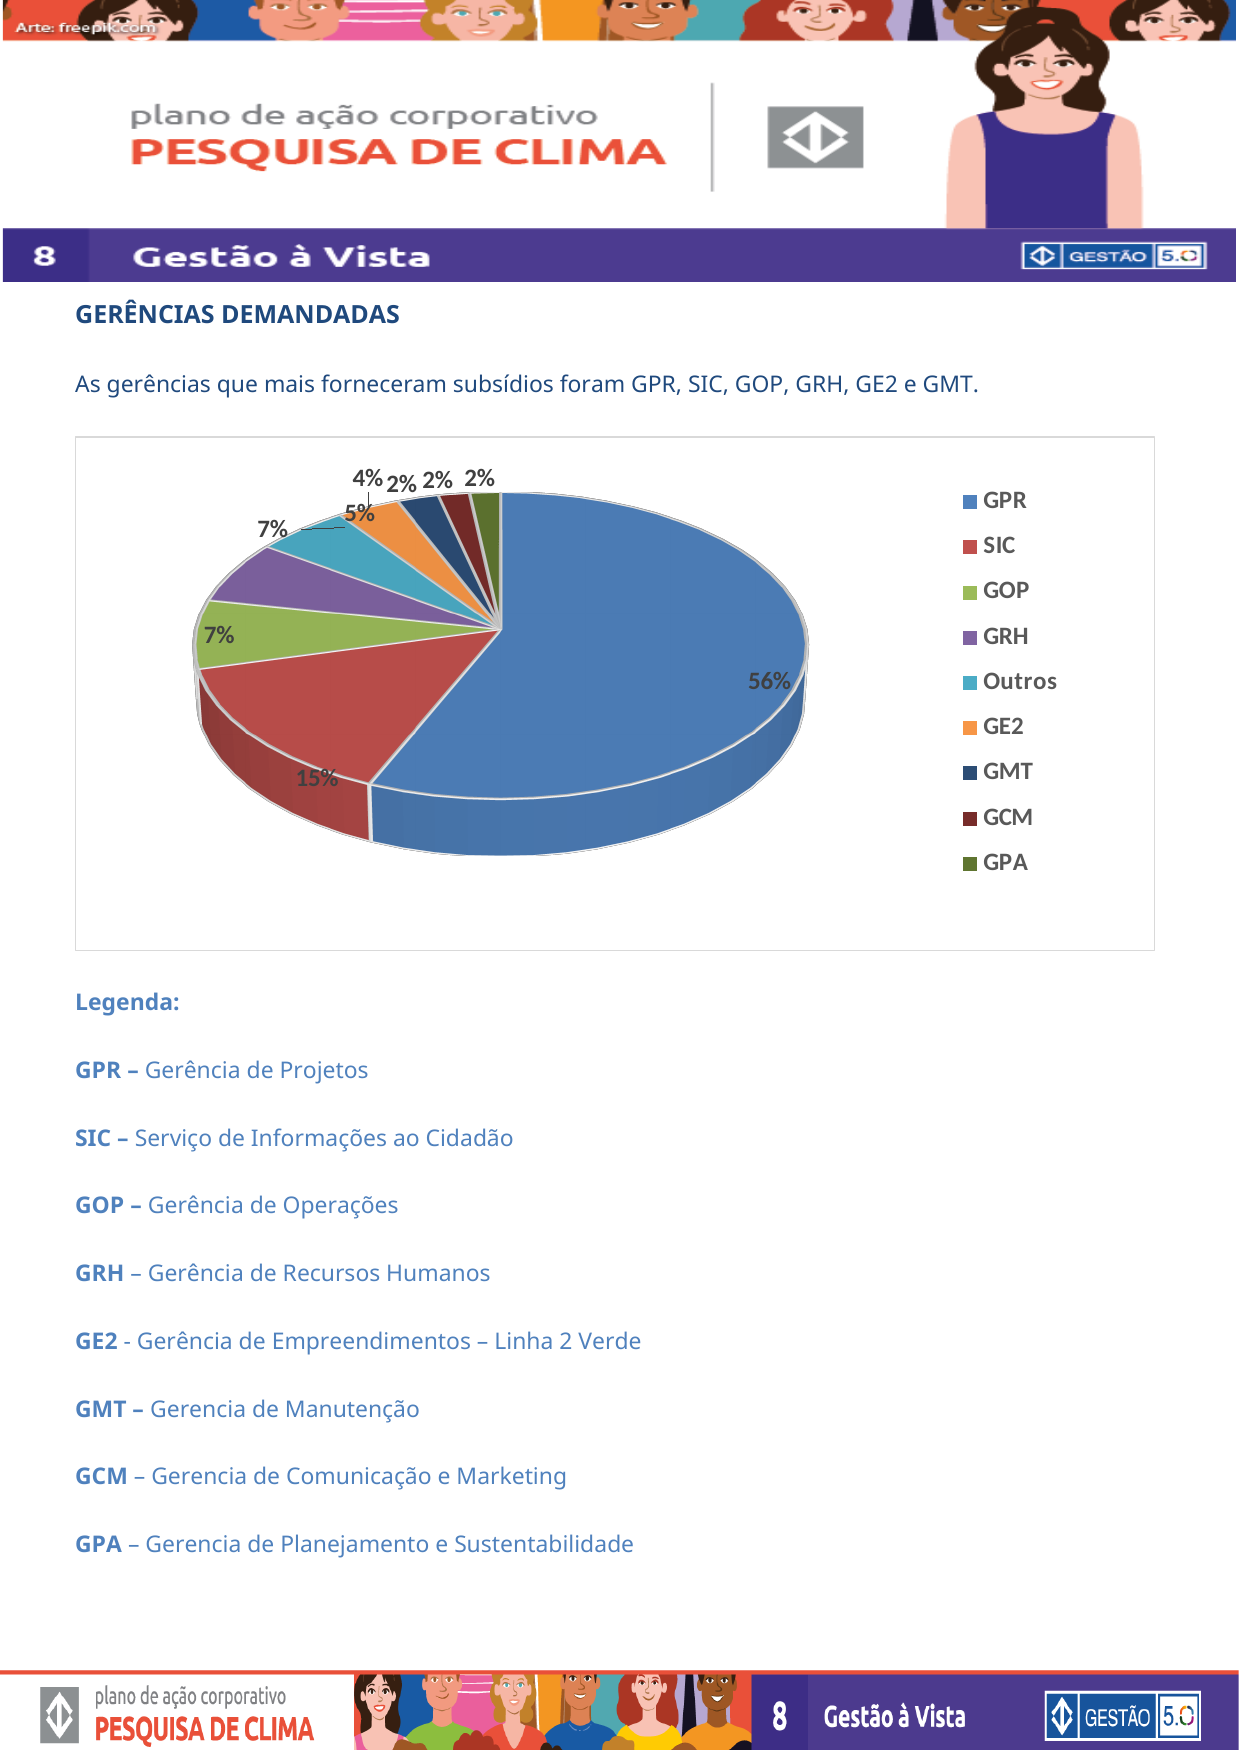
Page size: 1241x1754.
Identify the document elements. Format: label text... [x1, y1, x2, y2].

text GE2 - Gerência de Empreendimentos – Linha 2 Verde [75, 1325, 1165, 1356]
text GRH – Gerência de Recursos Humanos [75, 1257, 1165, 1288]
text GERÊNCIAS DEMANDADAS [75, 282, 1165, 330]
text As gerências que mais forneceram subsídios foram GPR, SIC, GOP, GRH, GE2 e GMT. [75, 368, 1165, 399]
text GPA – Gerencia de Planejamento e Sustentabilidade [75, 1528, 1165, 1559]
text SIC – Serviço de Informações ao Cidadão [75, 1122, 1165, 1153]
text GCM – Gerencia de Comunicação e Marketing [75, 1460, 1165, 1492]
text GPR – Gerência de Projetos [75, 1054, 1165, 1085]
text GOP – Gerência de Operações [75, 1189, 1165, 1221]
text Legenda: [75, 986, 1165, 1018]
picture [0, 1670, 1239, 1750]
text GMT – Gerencia de Manutenção [75, 1393, 1165, 1424]
picture [1, 0, 1236, 282]
